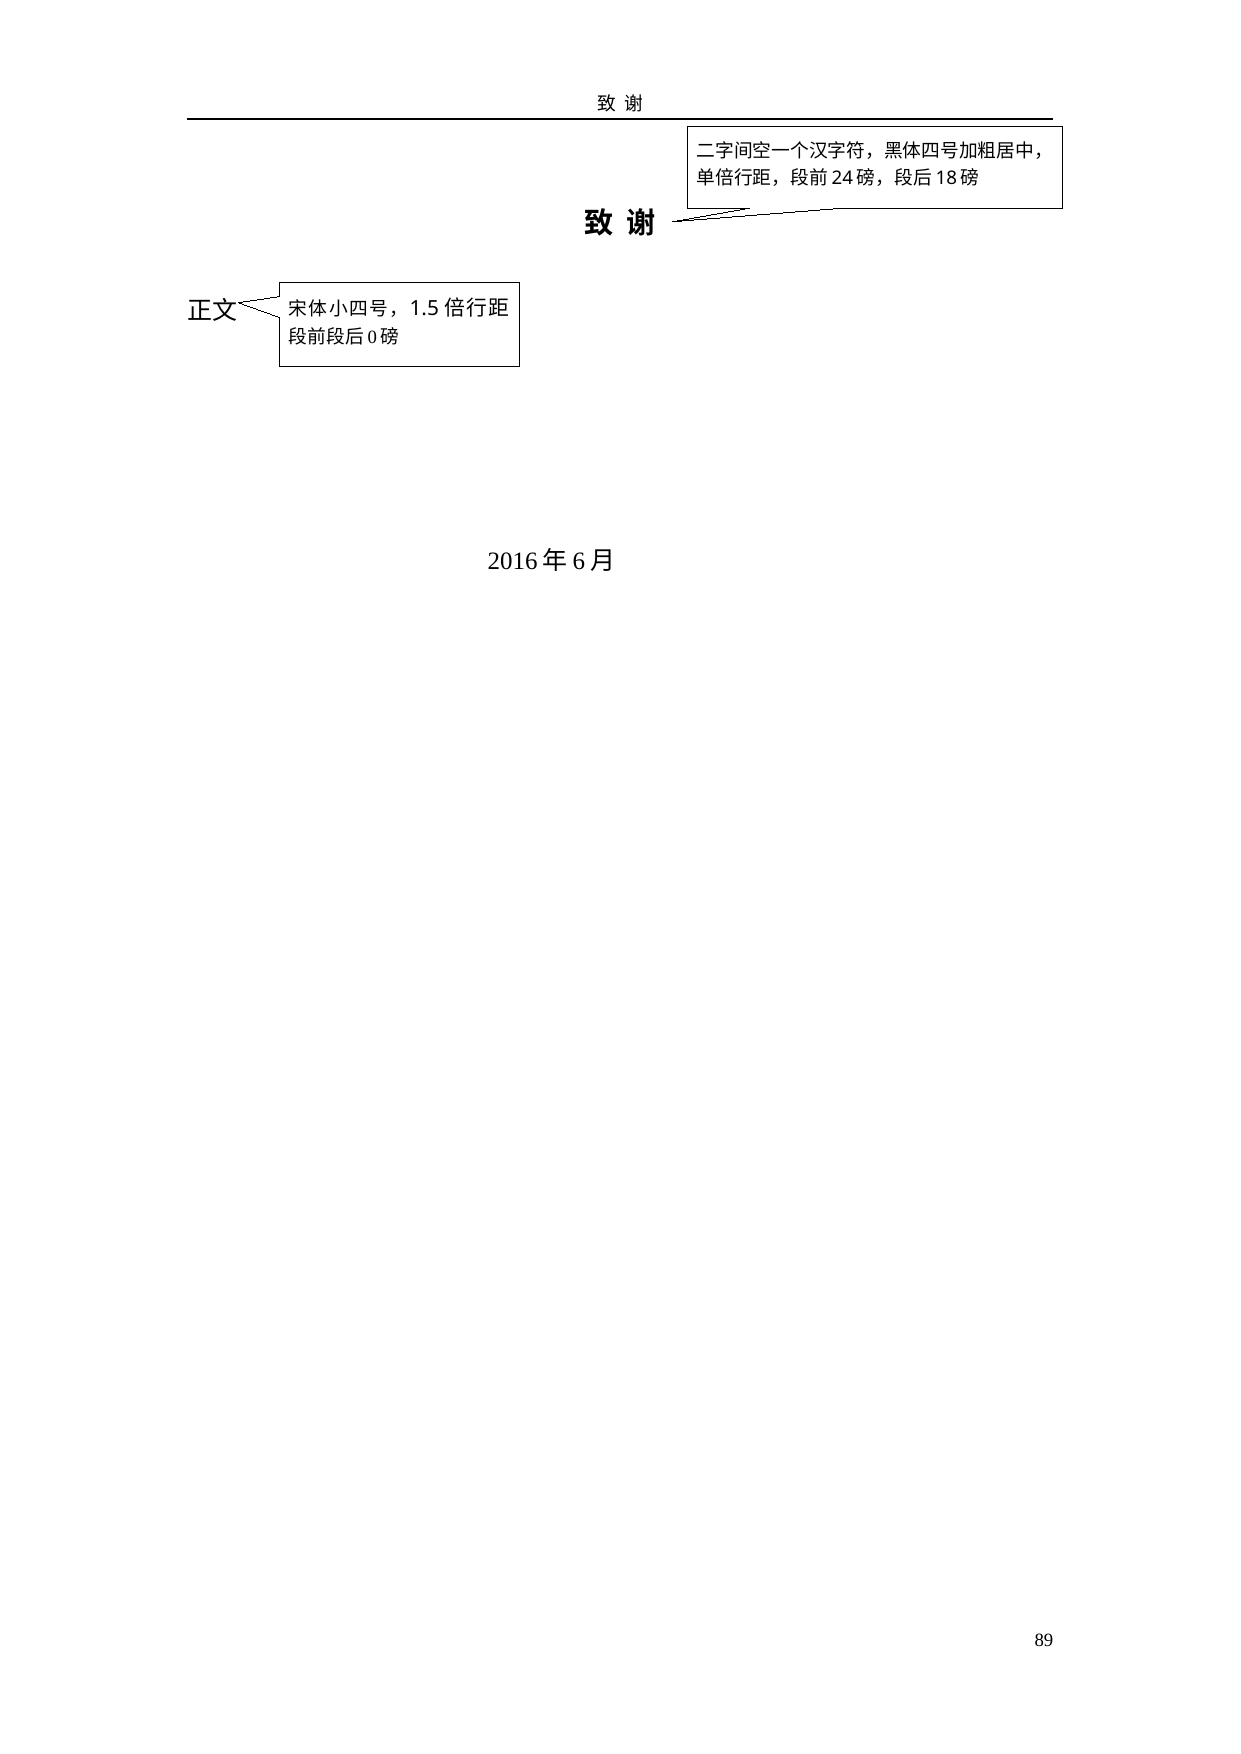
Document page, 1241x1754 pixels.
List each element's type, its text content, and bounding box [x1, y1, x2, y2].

text 正文 [187, 280, 1053, 330]
text 2016年6月 [187, 530, 1053, 580]
text 致 谢 [187, 200, 1053, 242]
